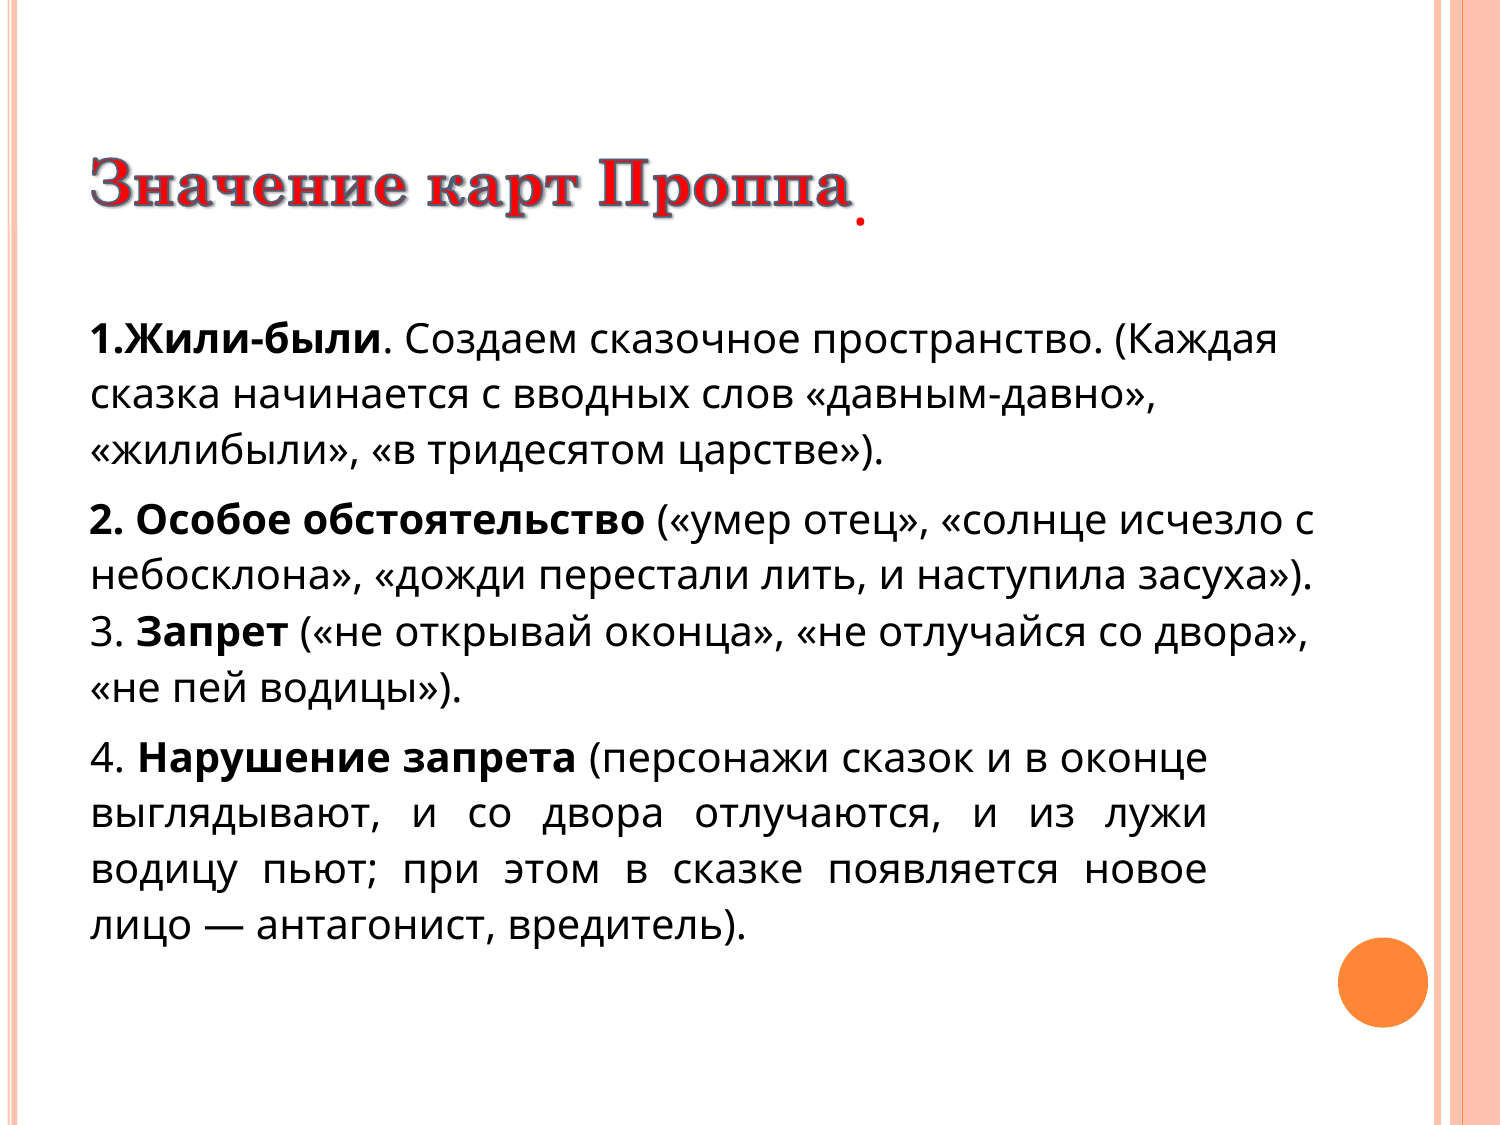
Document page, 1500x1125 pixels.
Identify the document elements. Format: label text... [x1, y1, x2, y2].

picture [50, 121, 895, 261]
text 1.Жили-были. Создаем сказочное пространство. (Каждая сказка начинается с вводных слов «давным-давно», «жилибыли», «в тридесятом царстве»). [88, 308, 1326, 477]
text 2. Особое обстоятельство («умер отец», «солнце исчезло с небосклона», «дожди перестали лить, и наступила засуха»). 3. Запрет («не открывай оконца», «не отлучайся со двора», «не пей водицы»). [88, 489, 1326, 714]
text 4. Нарушение запрета (персонажи сказок и в оконце выглядывают, и со двора отлучаются, и из лужи водицу пьют; при этом в сказке появляется новое лицо — антагонист, вредитель). [90, 727, 1209, 952]
